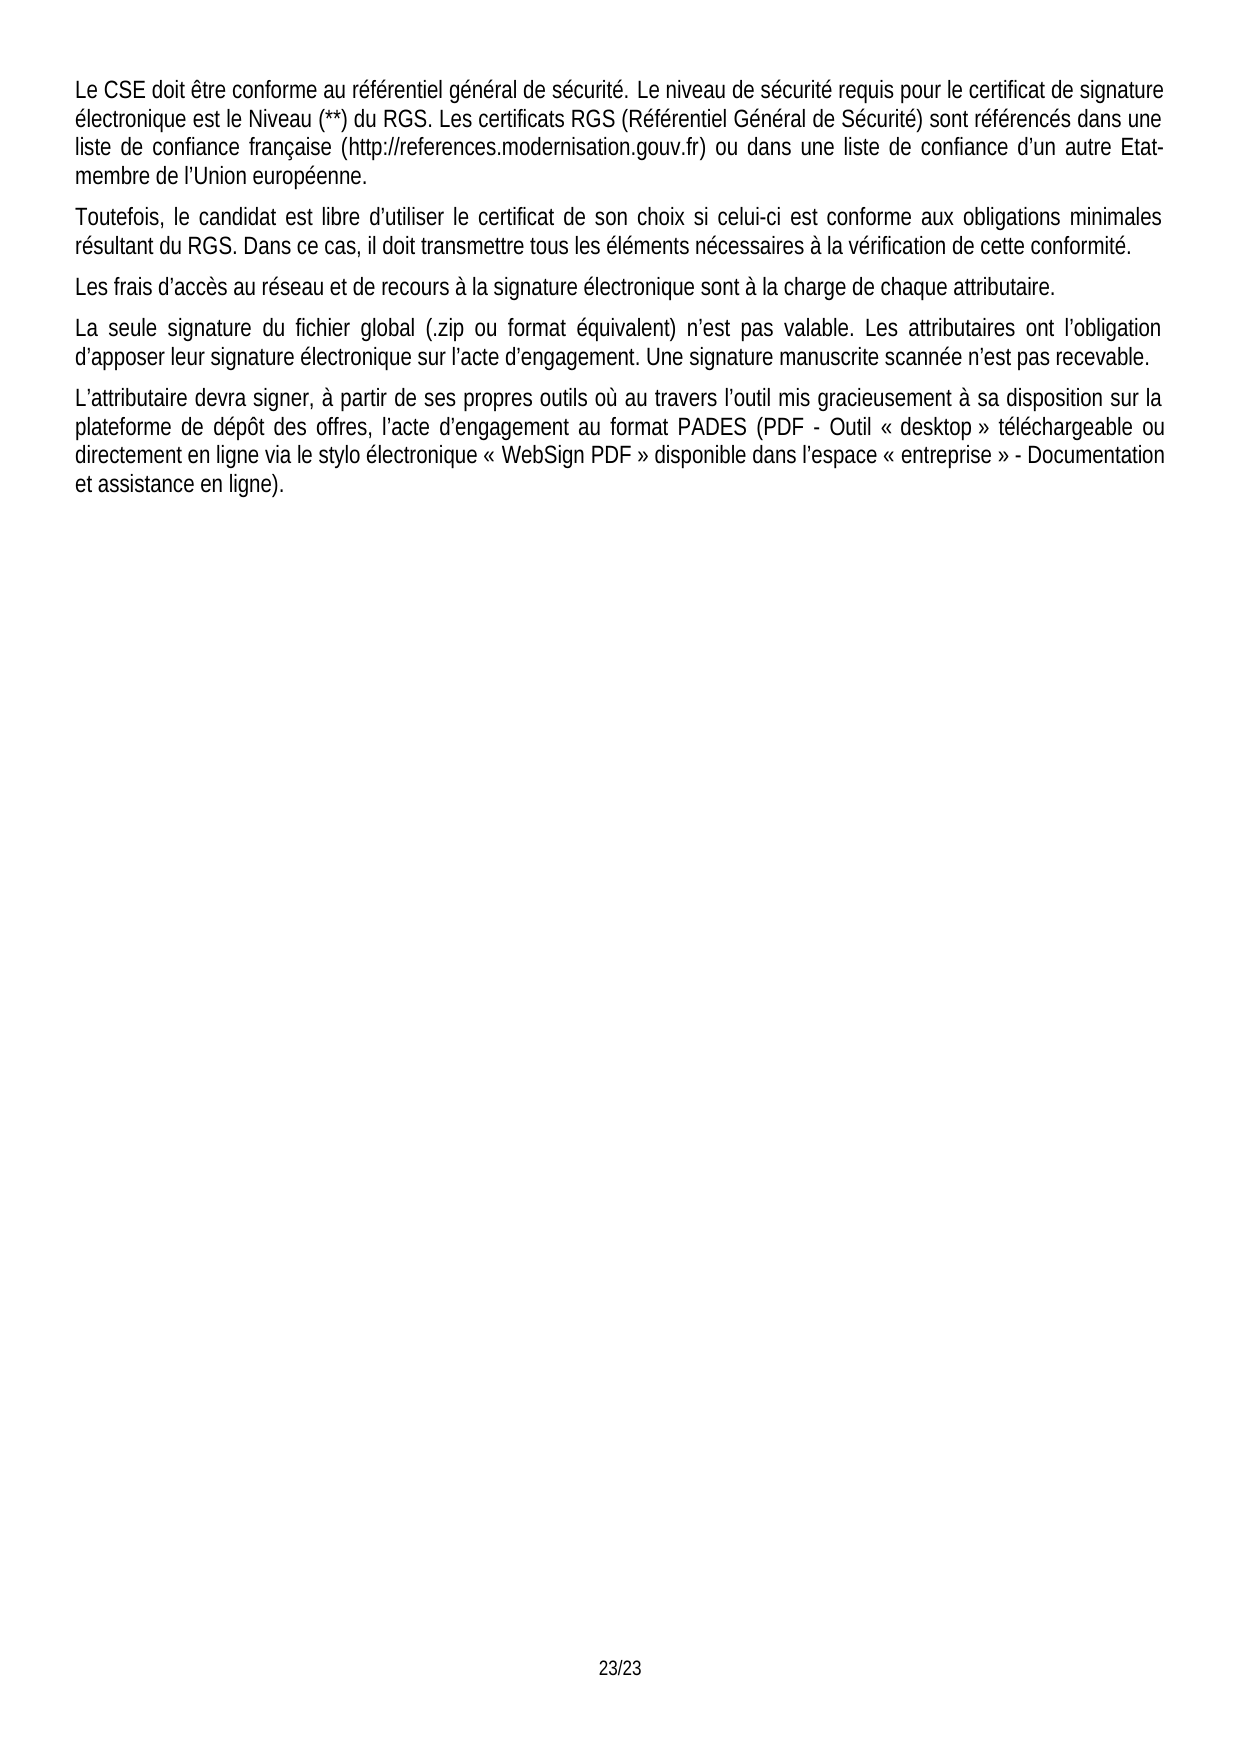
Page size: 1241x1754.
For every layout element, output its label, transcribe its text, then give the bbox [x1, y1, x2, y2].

text Toutefois, le candidat est libre d’utiliser le certificat de son choix si celui-ci est conforme aux obligations minimales résultant du RGS. Dans ce cas, il doit transmettre tous les éléments nécessaires à la vérification de cette conformité. [75, 202, 1165, 259]
text Le CSE doit être conforme au référentiel général de sécurité. Le niveau de sécurité requis pour le certificat de signature électronique est le Niveau (**) du RGS. Les certificats RGS (Référentiel Général de Sécurité) sont référencés dans une liste de confiance française (http://references.modernisation.gouv.fr) ou dans une liste de confiance d’un autre Etat-membre de l’Union européenne. [75, 75, 1165, 189]
text La seule signature du fichier global (.zip ou format équivalent) n’est pas valable. Les attributaires ont l’obligation d’apposer leur signature électronique sur l’acte d’engagement. Une signature manuscrite scannée n’est pas recevable. [75, 313, 1165, 370]
text Les frais d’accès au réseau et de recours à la signature électronique sont à la charge de chaque attributaire. [75, 272, 1165, 301]
text L’attributaire devra signer, à partir de ses propres outils où au travers l’outil mis gracieusement à sa disposition sur la plateforme de dépôt des offres, l’acte d’engagement au format PADES (PDF - Outil « desktop » téléchargeable ou directement en ligne via le stylo électronique « WebSign PDF » disponible dans l’espace « entreprise » - Documentation et assistance en ligne). [75, 383, 1165, 497]
